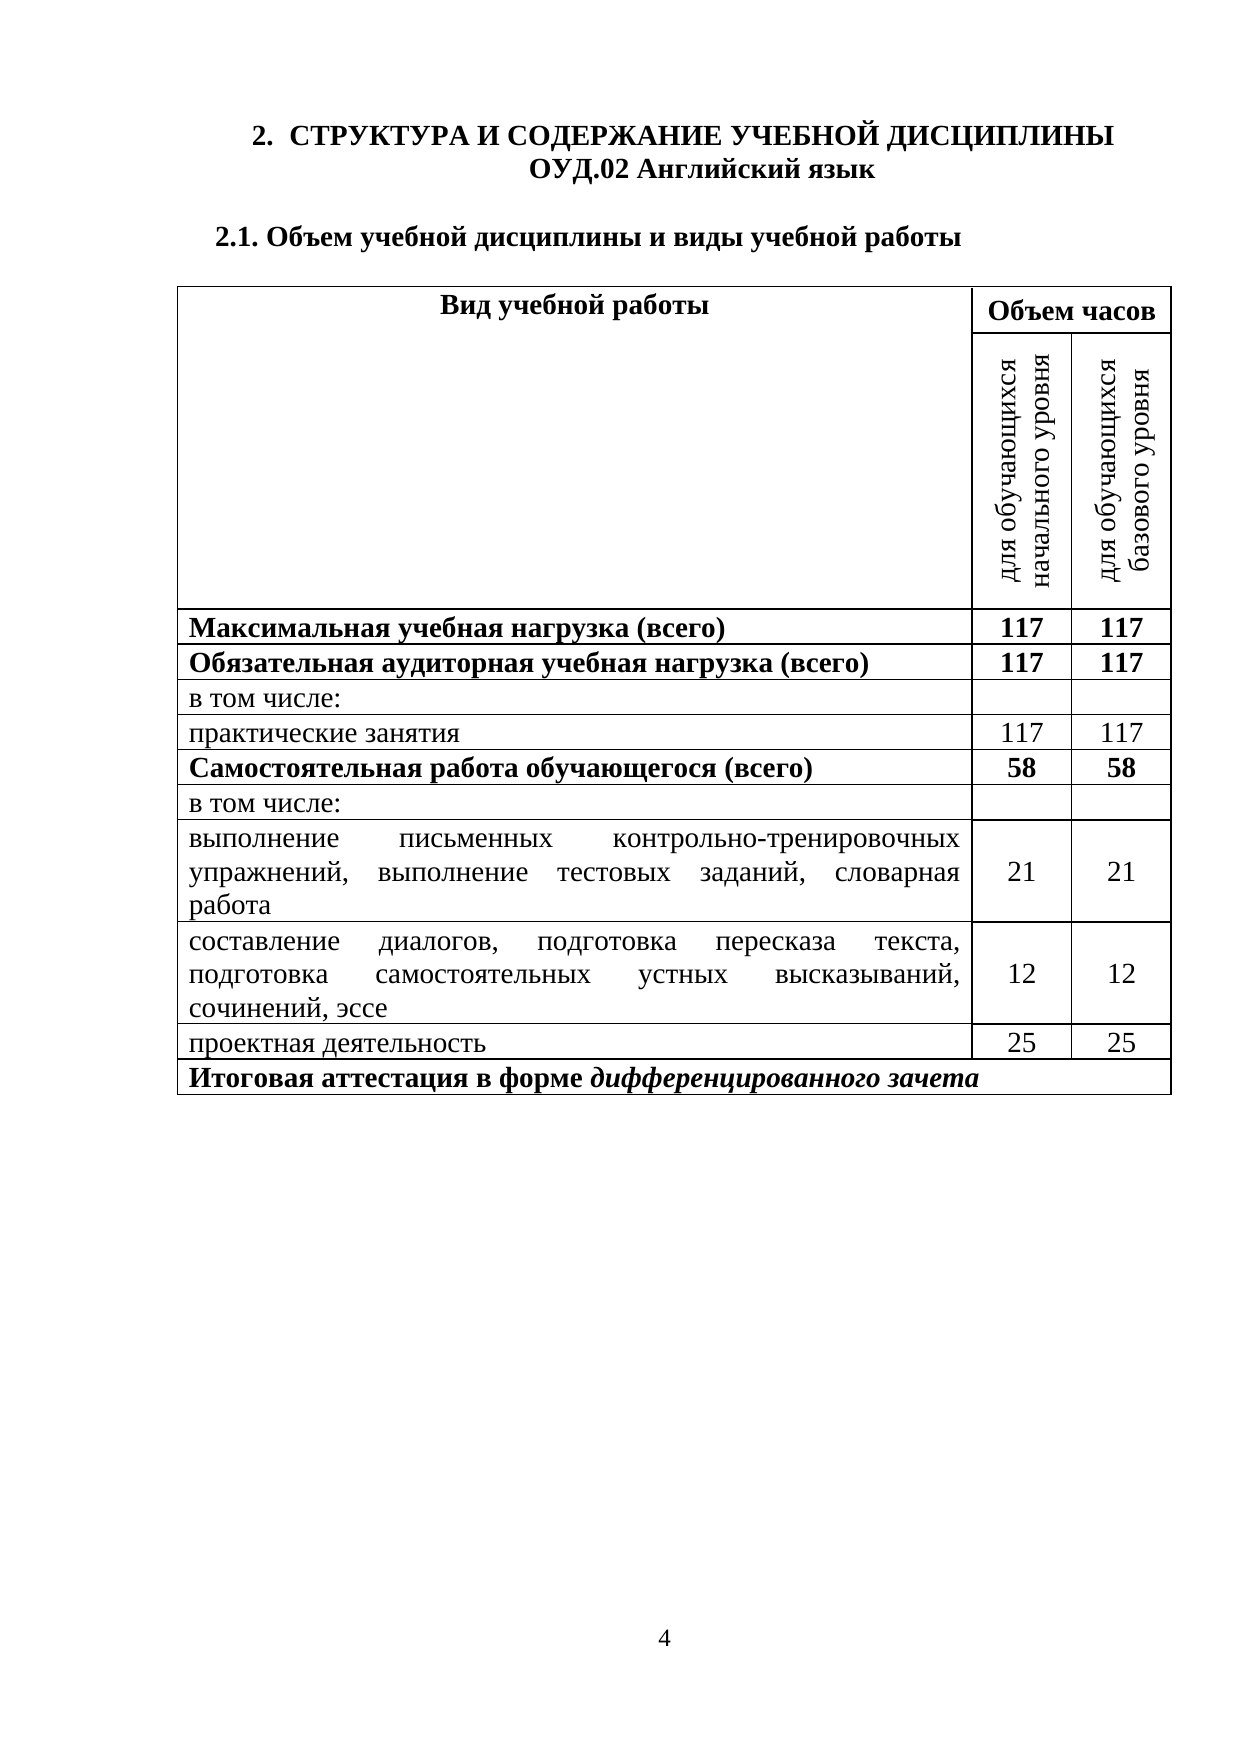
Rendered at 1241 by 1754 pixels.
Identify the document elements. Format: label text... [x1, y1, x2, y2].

table_cell 25 [973, 1025, 1071, 1058]
table_cell для обучающихся базового уровня [1072, 334, 1170, 608]
table_cell 12 [1072, 923, 1170, 1023]
table_cell 58 [1072, 750, 1170, 784]
table_cell 58 [973, 750, 1071, 784]
table_cell выполнение письменных контрольно-тренировочных упражнений, выполнение тестовых заданий, словарная работа [178, 820, 971, 921]
table_cell 117 [1072, 610, 1170, 643]
table_cell [1072, 785, 1170, 819]
table_cell [973, 785, 1071, 819]
table_header Вид учебной работы [178, 287, 972, 608]
table_cell 117 [973, 610, 1071, 643]
table_cell составление диалогов, подготовка пересказа текста, подготовка самостоятельных устных высказываний, сочинений, эссе [178, 922, 971, 1023]
table_cell 21 [1072, 821, 1170, 921]
table_cell практические занятия [178, 715, 971, 749]
table_cell в том числе: [178, 785, 971, 819]
table_cell для обучающихся начального уровня [973, 334, 1071, 608]
table_cell 12 [973, 923, 1071, 1023]
table_header Объем часов [973, 287, 1170, 332]
list СТРУКТУРА И СОДЕРЖАНИЕ УЧЕБНОЙ ДИСЦИПЛИНЫ ОУД.02 Английский язык [215, 118, 1152, 185]
list Объем учебной дисциплины и виды учебной работы [215, 219, 1152, 252]
table_cell Итоговая аттестация в форме дифференцированного зачета [178, 1060, 1170, 1093]
table_cell 117 [973, 715, 1071, 749]
table_cell 21 [973, 821, 1071, 921]
table_cell Обязательная аудиторная учебная нагрузка (всего) [178, 645, 971, 678]
table_cell [973, 680, 1071, 713]
table_cell 117 [1072, 645, 1170, 678]
table_cell 25 [1072, 1025, 1170, 1058]
table_cell в том числе: [178, 680, 971, 713]
table_cell проектная деятельность [178, 1024, 971, 1058]
table_cell [1072, 680, 1170, 713]
table_cell 117 [1072, 715, 1170, 749]
table_cell Самостоятельная работа обучающегося (всего) [178, 750, 971, 784]
table_cell Максимальная учебная нагрузка (всего) [178, 610, 971, 643]
table_cell 117 [973, 645, 1071, 678]
